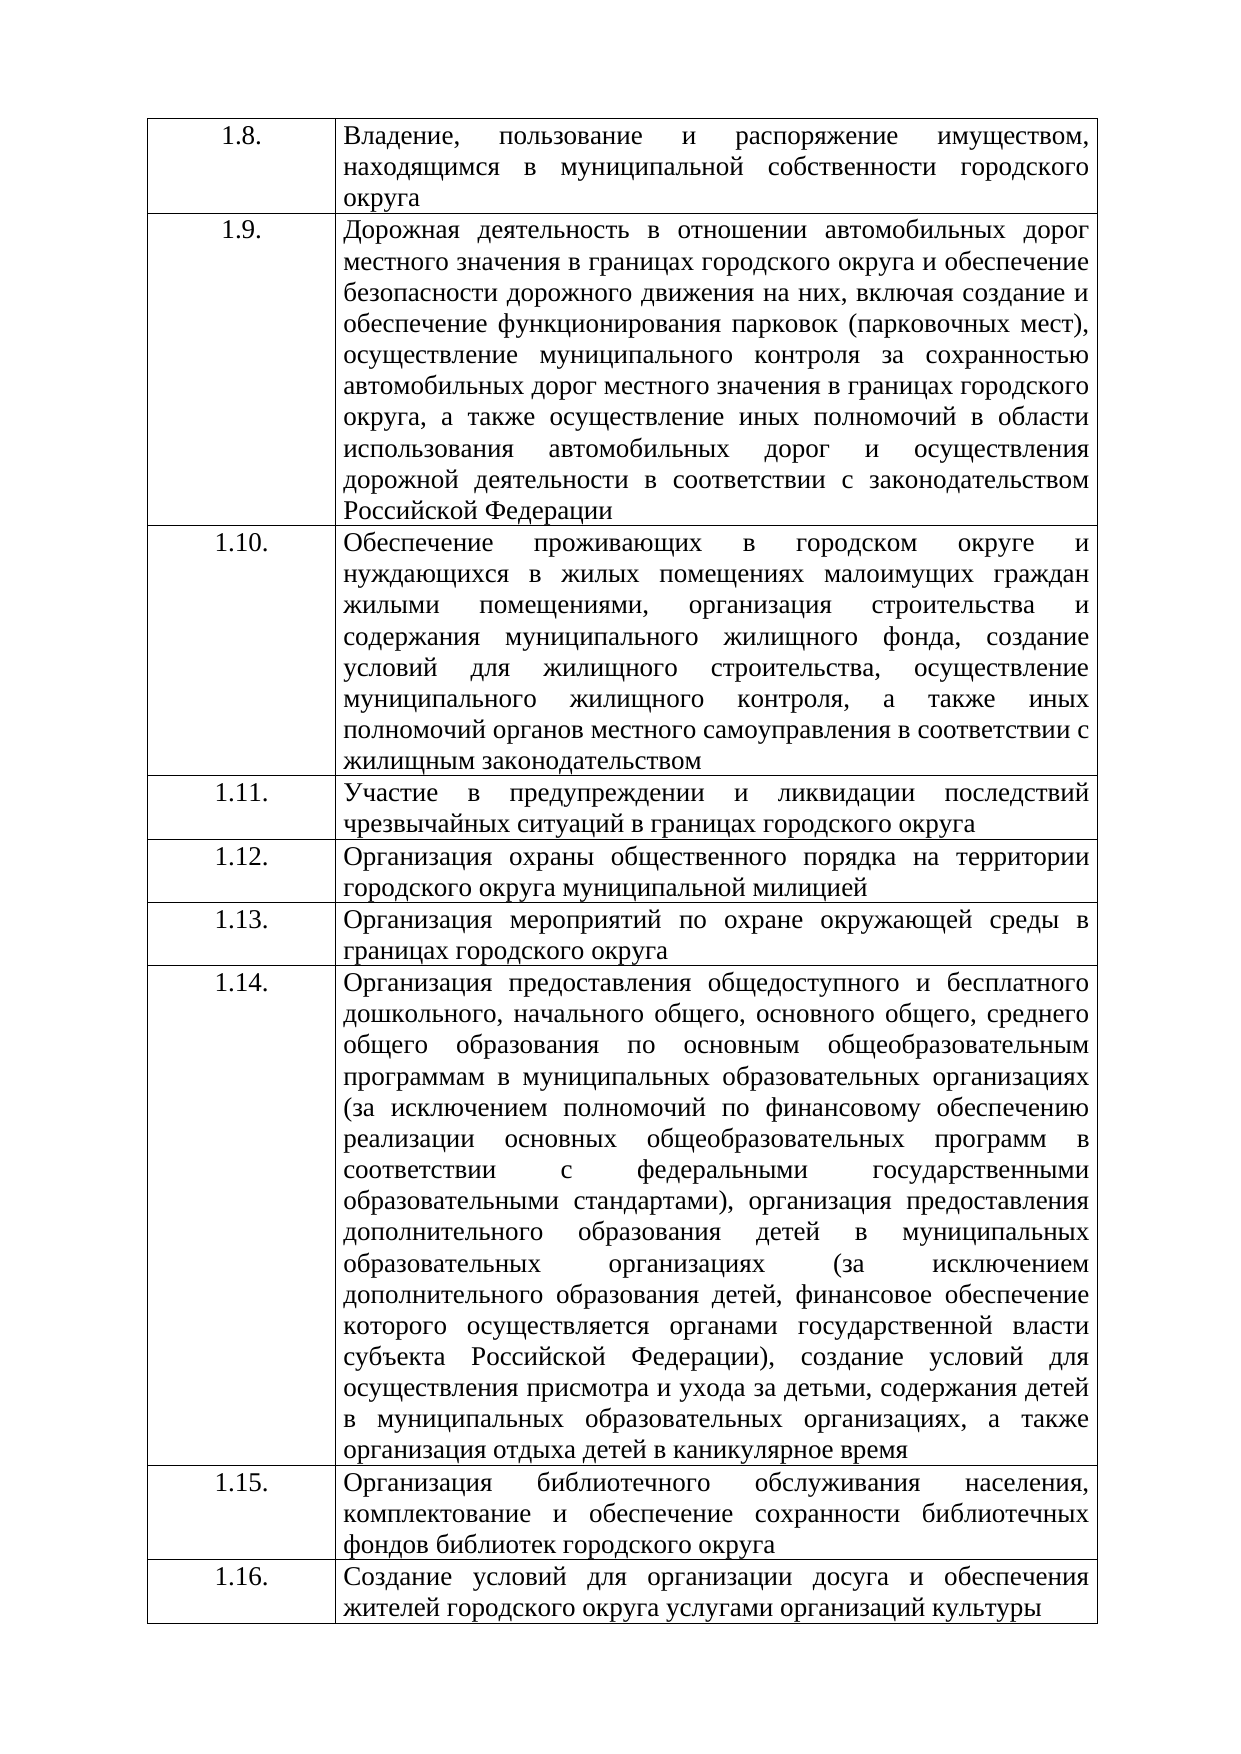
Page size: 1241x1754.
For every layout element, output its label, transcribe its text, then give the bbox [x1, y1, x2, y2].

table_cell Участие в предупреждении и ликвидации последствий чрезвычайных ситуаций в границах городского округа [336, 776, 1097, 839]
table_cell 1.9. [148, 214, 335, 525]
table_cell Организация охраны общественного порядка на территории городского округа муниципальной милицией [336, 840, 1097, 902]
table_cell 1.16. [148, 1560, 335, 1622]
table_cell 1.12. [148, 840, 335, 902]
table_cell Создание условий для организации досуга и обеспечения жителей городского округа услугами организаций культуры [336, 1560, 1097, 1622]
table_cell 1.10. [148, 526, 335, 775]
table_cell 1.11. [148, 776, 335, 839]
table_cell 1.13. [148, 903, 335, 965]
table_cell Организация предоставления общедоступного и бесплатного дошкольного, начального общего, основного общего, среднего общего образования по основным общеобразовательным программам в муниципальных образовательных организациях (за исключением полномочий по финансовому обеспечению реализации основных общеобразовательных программ в соответствии с федеральными государственными образовательными стандартами), организация предоставления дополнительного образования детей в муниципальных образовательных организациях (за исключением дополнительного образования детей, финансовое обеспечение которого осуществляется органами государственной власти субъекта Российской Федерации), создание условий для осуществления присмотра и ухода за детьми, содержания детей в муниципальных образовательных организациях, а также организация отдыха детей в каникулярное время [336, 966, 1097, 1465]
table_cell 1.8. [148, 119, 335, 213]
table_cell Обеспечение проживающих в городском округе и нуждающихся в жилых помещениях малоимущих граждан жилыми помещениями, организация строительства и содержания муниципального жилищного фонда, создание условий для жилищного строительства, осуществление муниципального жилищного контроля, а также иных полномочий органов местного самоуправления в соответствии с жилищным законодательством [336, 526, 1097, 775]
table_cell Дорожная деятельность в отношении автомобильных дорог местного значения в границах городского округа и обеспечение безопасности дорожного движения на них, включая создание и обеспечение функционирования парковок (парковочных мест), осуществление муниципального контроля за сохранностью автомобильных дорог местного значения в границах городского округа, а также осуществление иных полномочий в области использования автомобильных дорог и осуществления дорожной деятельности в соответствии с законодательством Российской Федерации [336, 214, 1097, 525]
table_cell 1.14. [148, 966, 335, 1465]
table_cell Организация библиотечного обслуживания населения, комплектование и обеспечение сохранности библиотечных фондов библиотек городского округа [336, 1466, 1097, 1559]
table_cell 1.15. [148, 1466, 335, 1559]
table_cell Организация мероприятий по охране окружающей среды в границах городского округа [336, 903, 1097, 965]
table_cell Владение, пользование и распоряжение имуществом, находящимся в муниципальной собственности городского округа [336, 119, 1097, 213]
